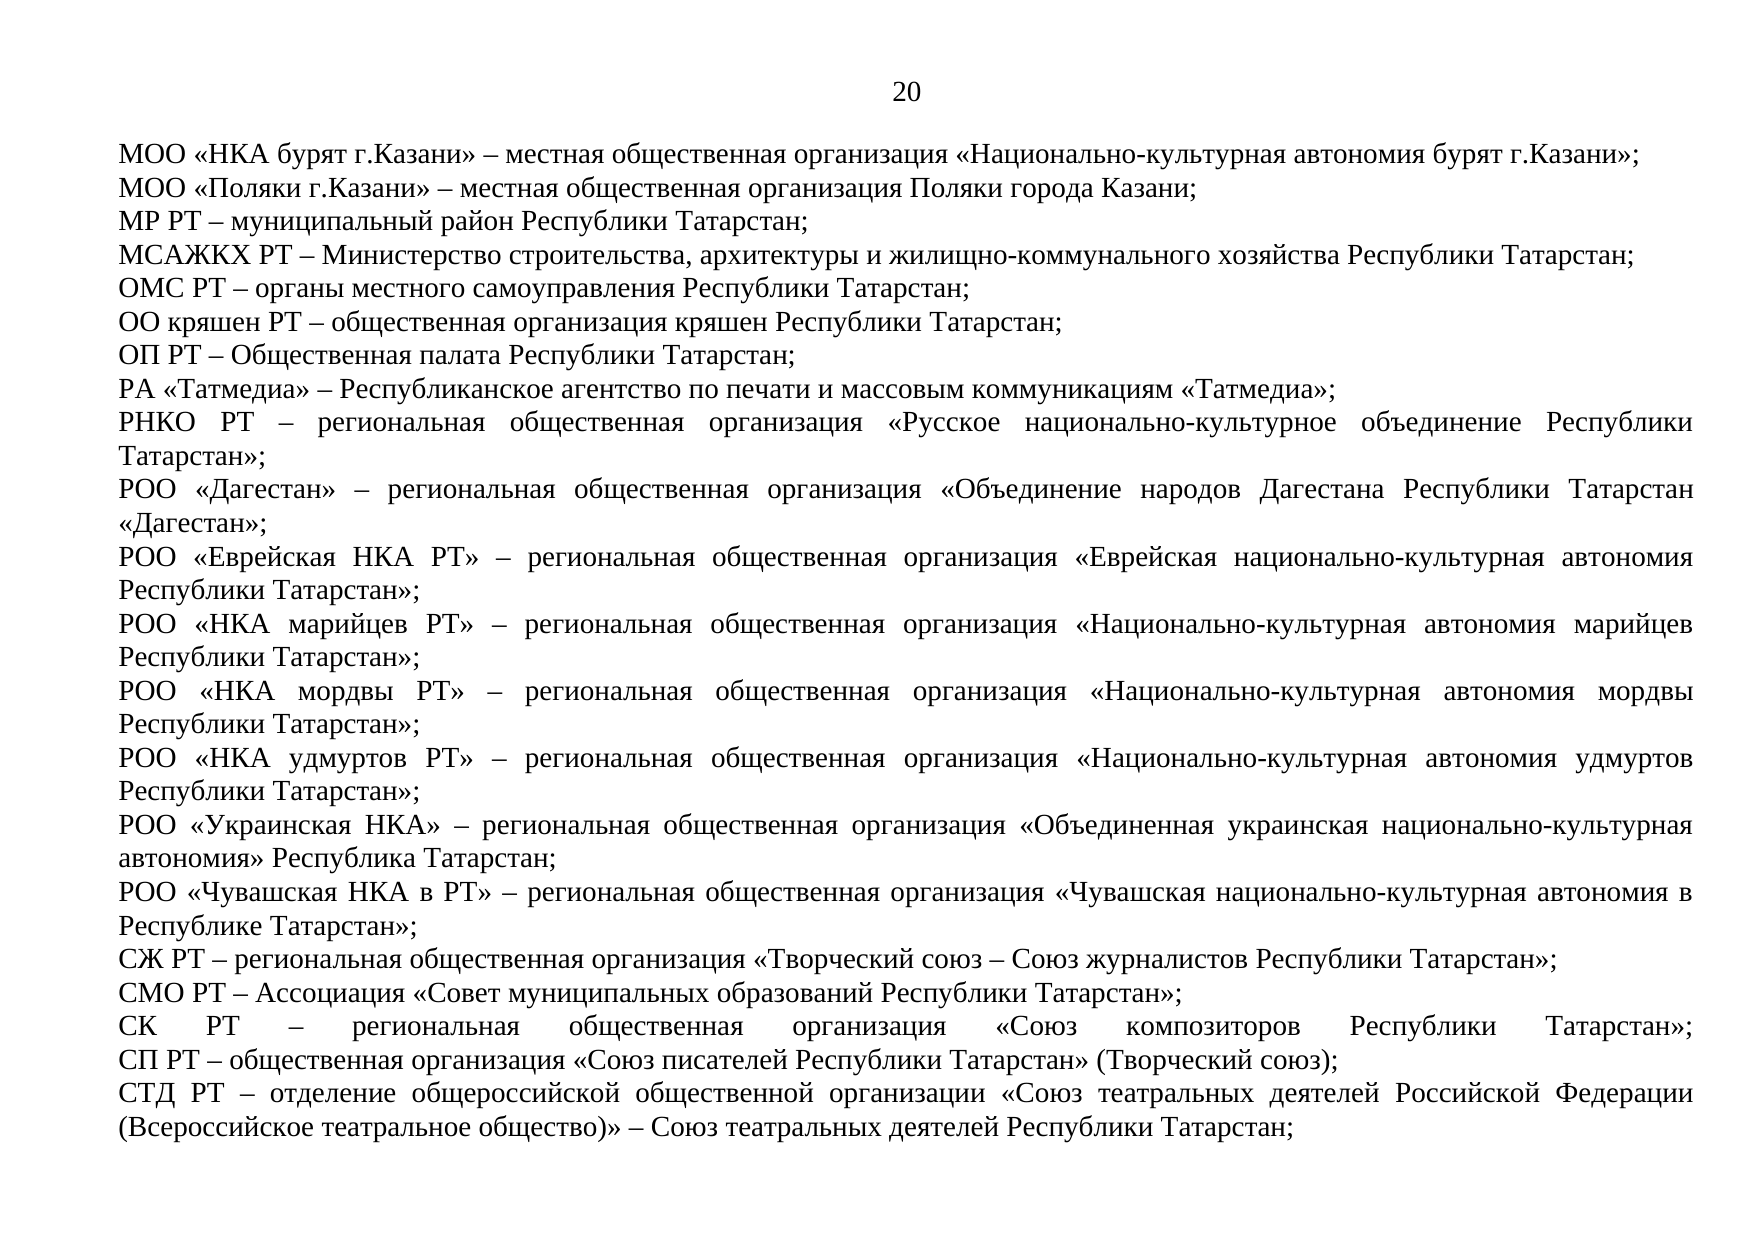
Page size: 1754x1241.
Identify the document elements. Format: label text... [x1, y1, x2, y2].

text РОО «НКА марийцев РТ» – региональная общественная организация «Национально-культурная автономия марийцев Республики Татарстан»; [118, 606, 1695, 673]
text МОО «НКА бурят г.Казани» – местная общественная организация «Национально-культурная автономия бурят г.Казани»; [118, 136, 1695, 170]
text РА «Татмедиа» – Республиканское агентство по печати и массовым коммуникациям «Татмедиа»; [118, 371, 1695, 404]
text ОП РТ – Общественная палата Республики Татарстан; [118, 337, 1695, 371]
text ОО кряшен РТ – общественная организация кряшен Республики Татарстан; [118, 304, 1695, 337]
text МОО «Поляки г.Казани» – местная общественная организация Поляки города Казани; [118, 170, 1695, 203]
text ОМС РТ – органы местного самоуправления Республики Татарстан; [118, 270, 1695, 304]
text РОО «НКА мордвы РТ» – региональная общественная организация «Национально-культурная автономия мордвы Республики Татарстан»; [118, 673, 1695, 740]
text РОО «Еврейская НКА РТ» – региональная общественная организация «Еврейская национально-культурная автономия Республики Татарстан»; [118, 539, 1695, 606]
text СК РТ – региональная общественная организация «Союз композиторов Республики Татарстан»; СП РТ – общественная организация «Союз писателей Республики Татарстан» (Творческий союз); [118, 1008, 1695, 1075]
text РОО «Чувашская НКА в РТ» – региональная общественная организация «Чувашская национально-культурная автономия в Республике Татарстан»; [118, 874, 1695, 941]
text РОО «НКА удмуртов РТ» – региональная общественная организация «Национально-культурная автономия удмуртов Республики Татарстан»; [118, 740, 1695, 807]
text МР РТ – муниципальный район Республики Татарстан; [118, 203, 1695, 237]
text СЖ РТ – региональная общественная организация «Творческий союз – Союз журналистов Республики Татарстан»; [118, 941, 1695, 975]
text СТД РТ – отделение общероссийской общественной организации «Союз театральных деятелей Российской Федерации (Всероссийское театральное общество)» – Союз театральных деятелей Республики Татарстан; [118, 1075, 1695, 1142]
text МСАЖКХ РТ – Министерство строительства, архитектуры и жилищно-коммунального хозяйства Республики Татарстан; [118, 237, 1695, 270]
text РОО «Украинская НКА» – региональная общественная организация «Объединенная украинская национально-культурная автономия» Республика Татарстан; [118, 807, 1695, 874]
text РНКО РТ – региональная общественная организация «Русское национально-культурное объединение Республики Татарстан»; РОО «Дагестан» – региональная общественная организация «Объединение народов Дагестана Республики Татарстан «Дагестан»; [118, 404, 1695, 539]
text СМО РТ – Ассоциация «Совет муниципальных образований Республики Татарстан»; [118, 975, 1695, 1008]
